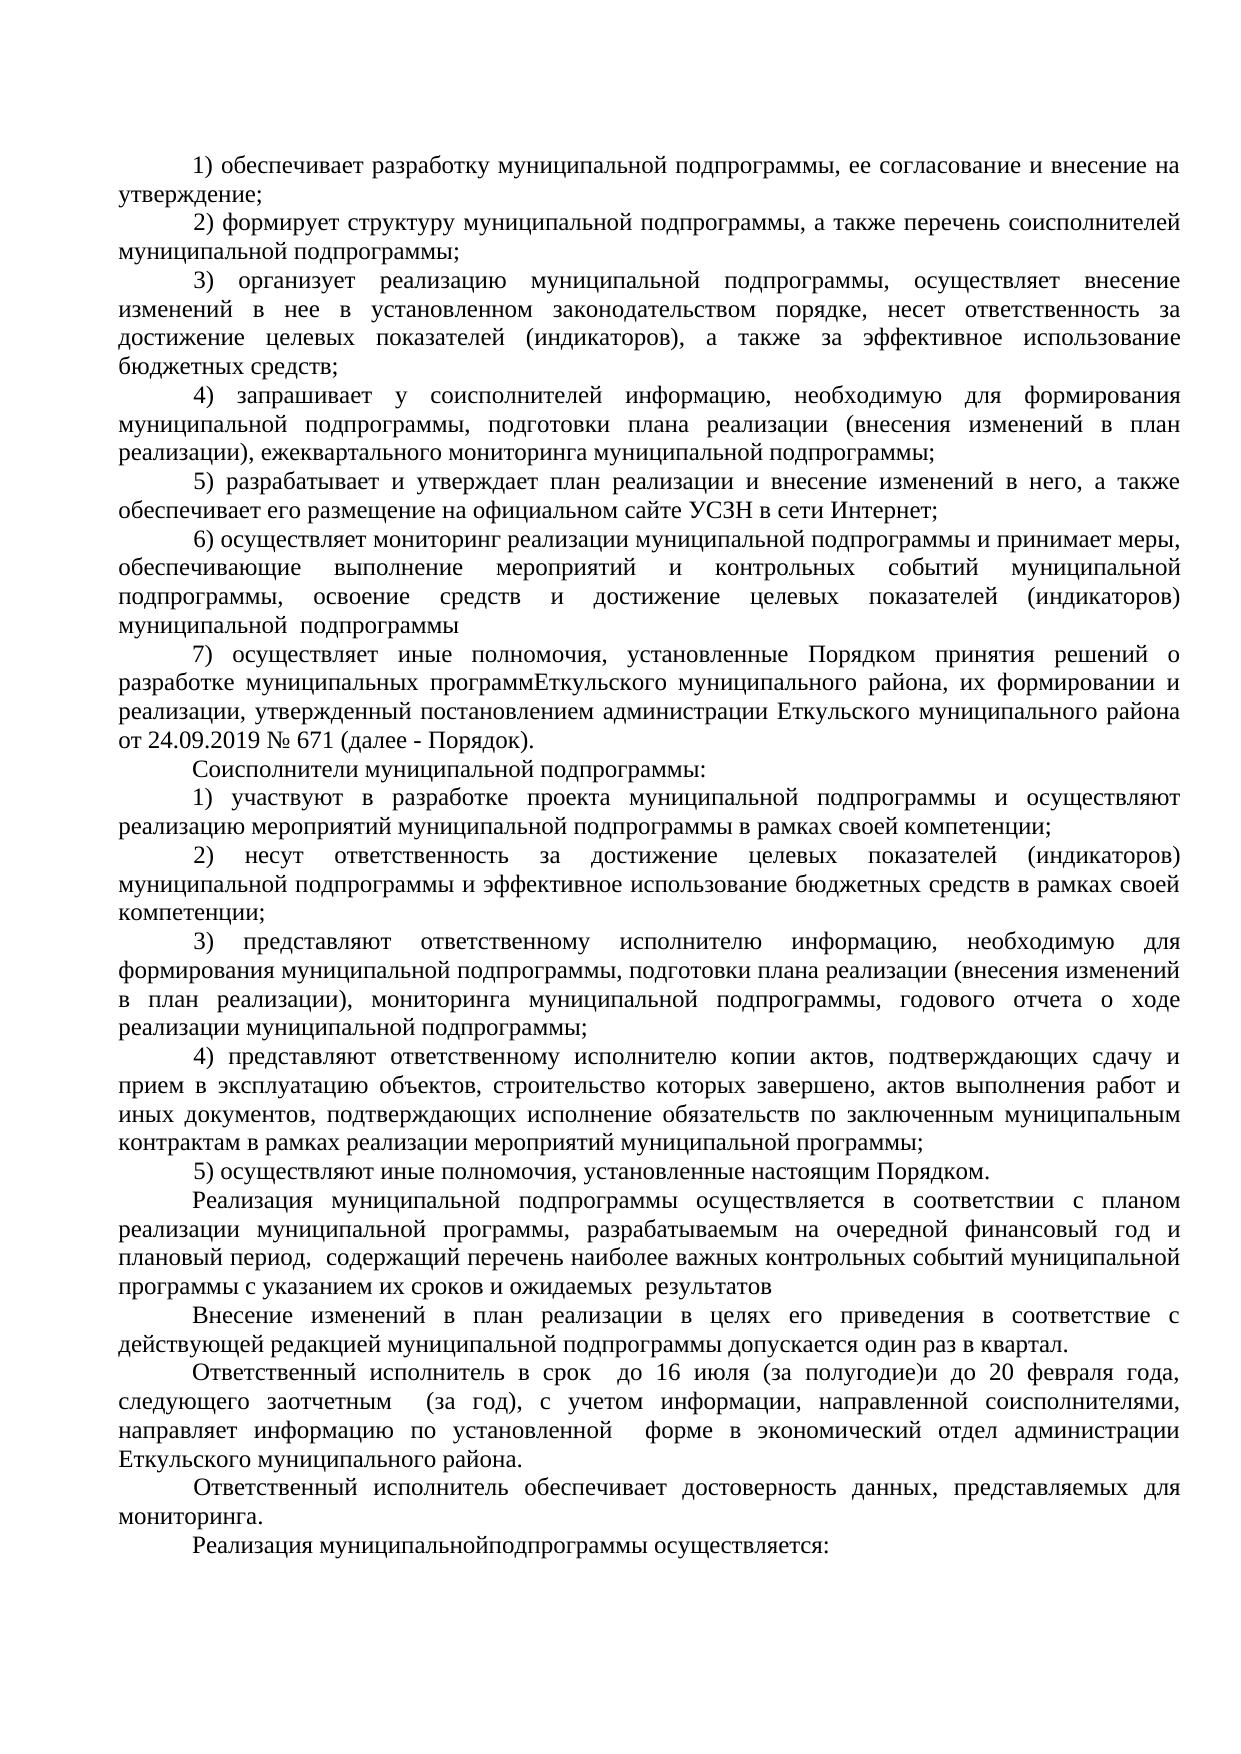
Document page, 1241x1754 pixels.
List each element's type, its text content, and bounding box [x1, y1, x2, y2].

text Реализация муниципальнойподпрограммы осуществляется: [118, 1530, 1181, 1559]
text 1) участвуют в разработке проекта муниципальной подпрограммы и осуществляют реализацию мероприятий муниципальной подпрограммы в рамках своей компетенции; [118, 782, 1181, 840]
text 5) разрабатывает и утверждает план реализации и внесение изменений в него, а также обеспечивает его размещение на официальном сайте УСЗН в сети Интернет; [118, 466, 1181, 524]
text 5) осуществляют иные полномочия, установленные настоящим Порядком. [118, 1156, 1181, 1185]
text 6) осуществляет мониторинг реализации муниципальной подпрограммы и принимает меры, обеспечивающие выполнение мероприятий и контрольных событий муниципальной подпрограммы, освоение средств и достижение целевых показателей (индикаторов) муниципальной подпрограммы [118, 524, 1181, 639]
text Соисполнители муниципальной подпрограммы: [118, 754, 1181, 782]
text 3) представляют ответственному исполнителю информацию, необходимую для формирования муниципальной подпрограммы, подготовки плана реализации (внесения изменений в план реализации), мониторинга муниципальной подпрограммы, годового отчета о ходе реализации муниципальной подпрограммы; [118, 926, 1181, 1041]
text Ответственный исполнитель обеспечивает достоверность данных, представляемых для мониторинга. [118, 1472, 1181, 1530]
text 1) обеспечивает разработку муниципальной подпрограммы, ее согласование и внесение на утверждение; [118, 150, 1181, 207]
text Реализация муниципальной подпрограммы осуществляется в соответствии с планом реализации муниципальной программы, разрабатываемым на очередной финансовый год и плановый период, содержащий перечень наиболее важных контрольных событий муниципальной программы с указанием их сроков и ожидаемых результатов [118, 1185, 1181, 1300]
text 3) организует реализацию муниципальной подпрограммы, осуществляет внесение изменений в нее в установленном законодательством порядке, несет ответственность за достижение целевых показателей (индикаторов), а также за эффективное использование бюджетных средств; [118, 265, 1181, 380]
text 2) несут ответственность за достижение целевых показателей (индикаторов) муниципальной подпрограммы и эффективное использование бюджетных средств в рамках своей компетенции; [118, 840, 1181, 926]
text Ответственный исполнитель в срок до 16 июля (за полугодие)и до 20 февраля года, следующего заотчетным (за год), с учетом информации, направленной соисполнителями, направляет информацию по установленной форме в экономический отдел администрации Еткульского муниципального района. [118, 1357, 1181, 1472]
text 4) представляют ответственному исполнителю копии актов, подтверждающих сдачу и прием в эксплуатацию объектов, строительство которых завершено, актов выполнения работ и иных документов, подтверждающих исполнение обязательств по заключенным муниципальным контрактам в рамках реализации мероприятий муниципальной программы; [118, 1041, 1181, 1156]
text 2) формирует структуру муниципальной подпрограммы, а также перечень соисполнителей муниципальной подпрограммы; [118, 207, 1181, 265]
text Внесение изменений в план реализации в целях его приведения в соответствие с действующей редакцией муниципальной подпрограммы допускается один раз в квартал. [118, 1300, 1181, 1357]
text 4) запрашивает у соисполнителей информацию, необходимую для формирования муниципальной подпрограммы, подготовки плана реализации (внесения изменений в план реализации), ежеквартального мониторинга муниципальной подпрограммы; [118, 380, 1181, 466]
text 7) осуществляет иные полномочия, установленные Порядком принятия решений о разработке муниципальных программЕткульского муниципального района, их формировании и реализации, утвержденный постановлением администрации Еткульского муниципального района от 24.09.2019 № 671 (далее - Порядок). [118, 639, 1181, 754]
